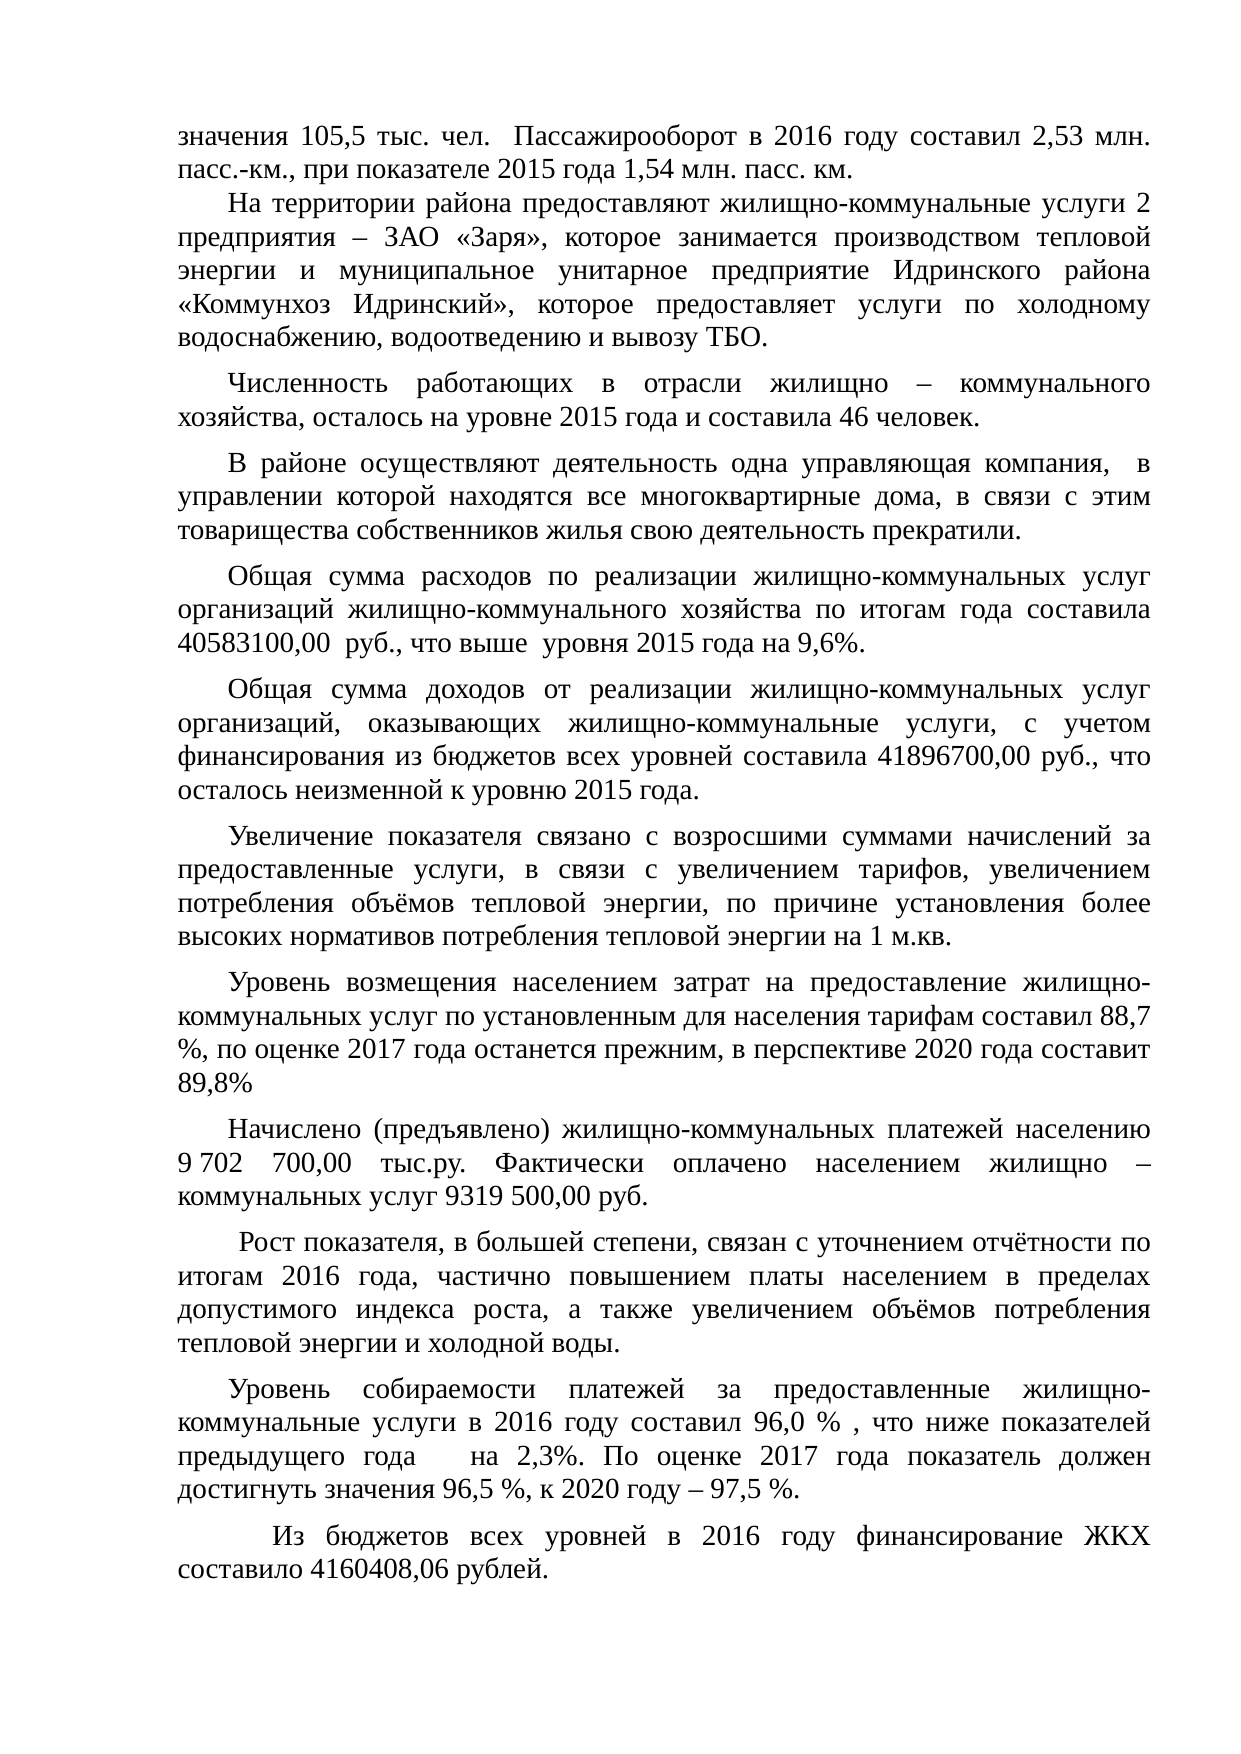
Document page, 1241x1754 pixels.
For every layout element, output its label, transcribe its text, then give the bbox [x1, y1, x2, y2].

text В районе осуществляют деятельность одна управляющая компания, в управлении которой находятся все многоквартирные дома, в связи с этим товарищества собственников жилья свою деятельность прекратили. [177, 445, 1152, 546]
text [177, 118, 1152, 185]
text Уровень собираемости платежей за предоставленные жилищно-коммунальные услуги в 2016 году составил 96,0 % , что ниже показателей предыдущего года на 2,3%. По оценке 2017 года показатель должен достигнуть значения 96,5 %, к 2020 году – 97,5 %. [177, 1371, 1152, 1505]
text Общая сумма доходов от реализации жилищно-коммунальных услуг организаций, оказывающих жилищно-коммунальные услуги, с учетом финансирования из бюджетов всех уровней составила 41896700,00 руб., что осталось неизменной к уровню 2015 года. [177, 671, 1152, 805]
text Из бюджетов всех уровней в 2016 году финансирование ЖКХ составило 4160408,06 рублей. [177, 1518, 1152, 1585]
text Уровень возмещения населением затрат на предоставление жилищно-коммунальных услуг по установленным для населения тарифам составил 88,7 %, по оценке 2017 года останется прежним, в перспективе 2020 года составит 89,8% [177, 964, 1152, 1099]
text Общая сумма расходов по реализации жилищно-коммунальных услуг организаций жилищно-коммунального хозяйства по итогам года составила 40583100,00 руб., что выше уровня 2015 года на 9,6%. [177, 558, 1152, 659]
text Численность работающих в отрасли жилищно – коммунального хозяйства, осталось на уровне 2015 года и составила 46 человек. [177, 365, 1152, 432]
text Увеличение показателя связано с возросшими суммами начислений за предоставленные услуги, в связи с увеличением тарифов, увеличением потребления объёмов тепловой энергии, по причине установления более высоких нормативов потребления тепловой энергии на 1 м.кв. [177, 818, 1152, 952]
text На территории района предоставляют жилищно-коммунальные услуги 2 предприятия – ЗАО «Заря», которое занимается производством тепловой энергии и муниципальное унитарное предприятие Идринского района «Коммунхоз Идринский», которое предоставляет услуги по холодному водоснабжению, водоотведению и вывозу ТБО. [177, 185, 1152, 353]
text Рост показателя, в большей степени, связан с уточнением отчётности по итогам 2016 года, частично повышением платы населением в пределах допустимого индекса роста, а также увеличением объёмов потребления тепловой энергии и холодной воды. [177, 1224, 1152, 1358]
text Начислено (предъявлено) жилищно-коммунальных платежей населению 9 702 700,00 тыс.ру. Фактически оплачено населением жилищно – коммунальных услуг 9319 500,00 руб. [177, 1111, 1152, 1212]
